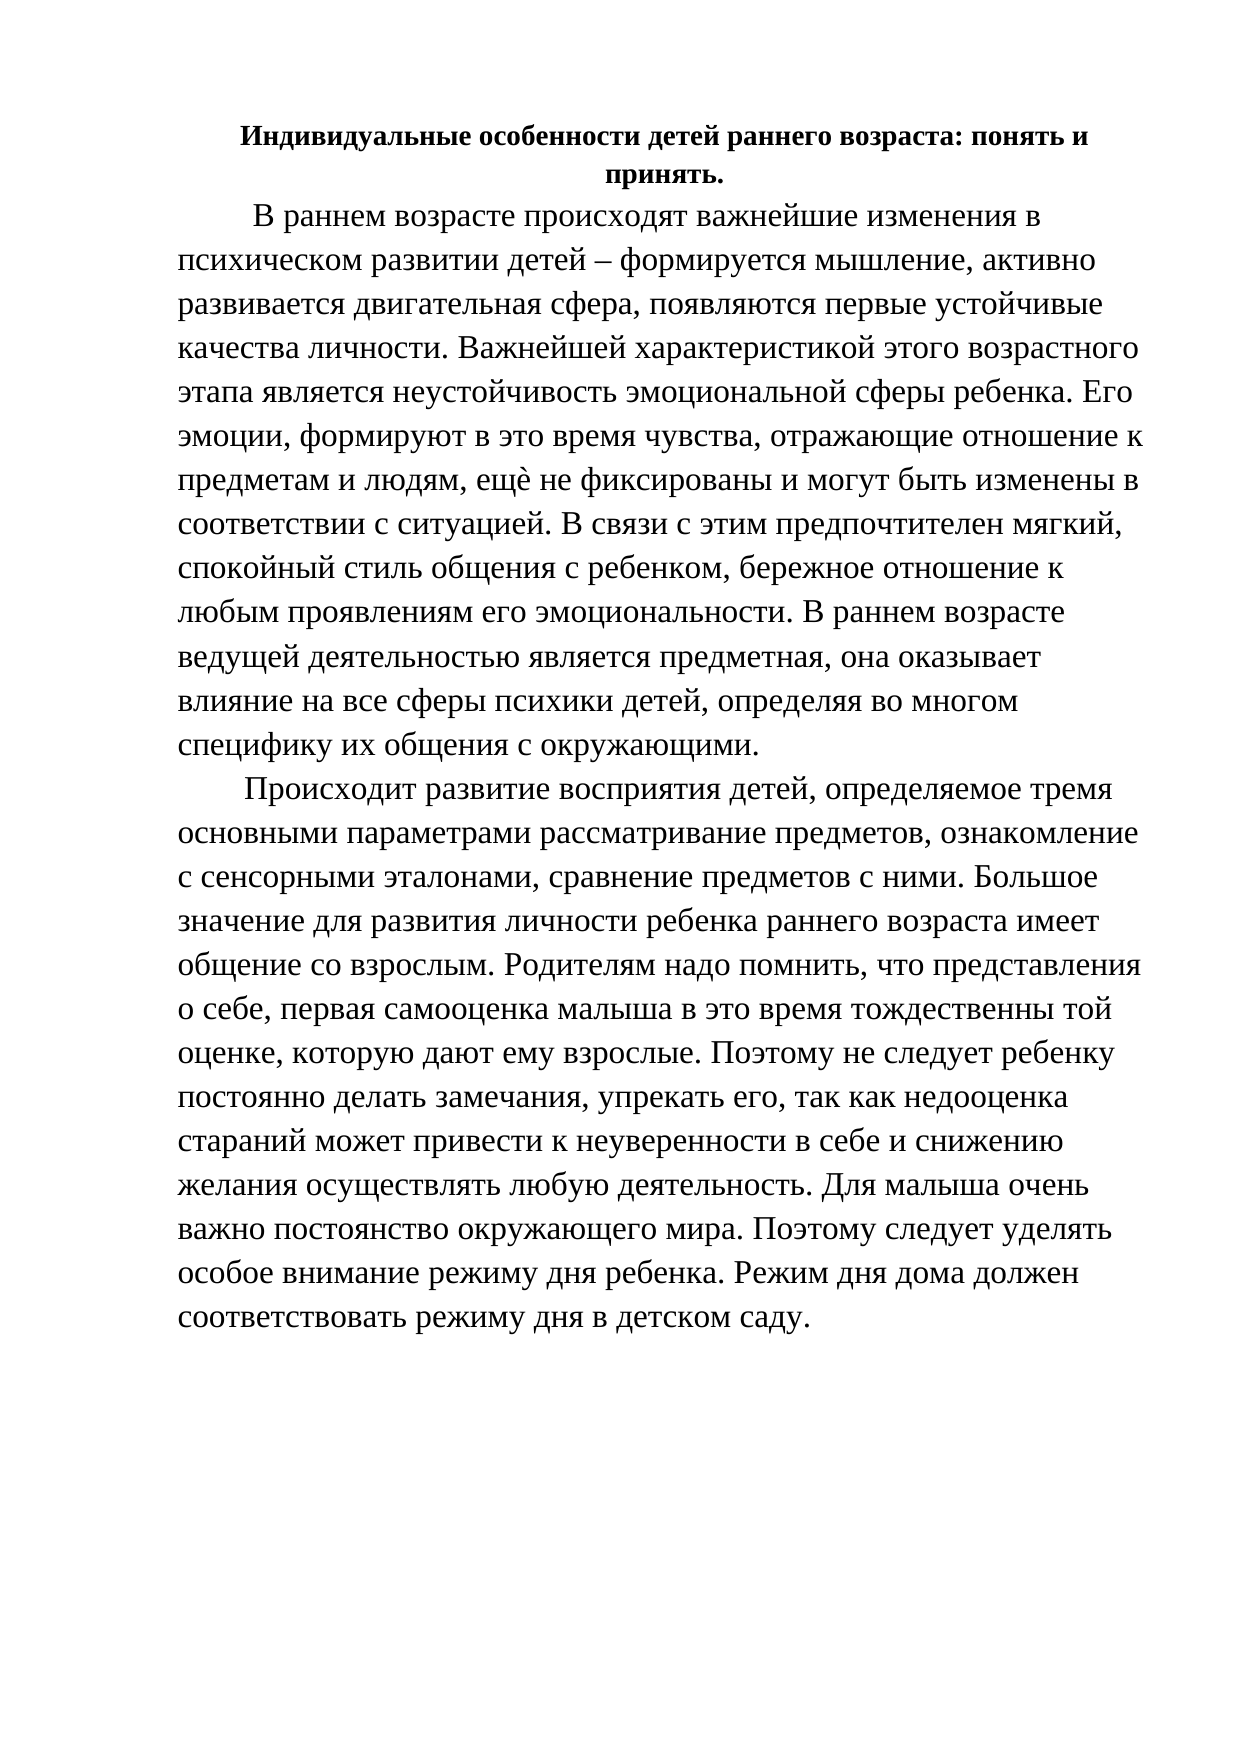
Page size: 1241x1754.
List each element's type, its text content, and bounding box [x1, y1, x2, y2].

text Индивидуальные особенности детей раннего возраста: понять и принять. [177, 118, 1152, 190]
text Происходит развитие восприятия детей, определяемое тремя основными параметрами рассматривание предметов, ознакомление с сенсорными эталонами, сравнение предметов с ними. Большое значение для развития личности ребенка раннего возраста имеет общение со взрослым. Родителям надо помнить, что представления о себе, первая самооценка малыша в это время тождественны той оценке, которую дают ему взрослые. Поэтому не следует ребенку постоянно делать замечания, упрекать его, так как недооценка стараний может привести к неуверенности в себе и снижению желания осуществлять любую деятельность. Для малыша очень важно постоянство окружающего мира. Поэтому следует уделять особое внимание режиму дня ребенка. Режим дня дома должен соответствовать режиму дня в детском саду. [177, 768, 1152, 1335]
text В раннем возрасте происходят важнейшие изменения в психическом развитии детей – формируется мышление, активно развивается двигательная сфера, появляются первые устойчивые качества личности. Важнейшей характеристикой этого возрастного этапа является неустойчивость эмоциональной сферы ребенка. Его эмоции, формируют в это время чувства, отражающие отношение к предметам и людям, ещѐ не фиксированы и могут быть изменены в соответствии с ситуацией. В связи с этим предпочтителен мягкий, спокойный стиль общения с ребенком, бережное отношение к любым проявлениям его эмоциональности. В раннем возрасте ведущей деятельностью является предметная, она оказывает влияние на все сферы психики детей, определяя во многом специфику их общения с окружающими. [177, 195, 1152, 762]
